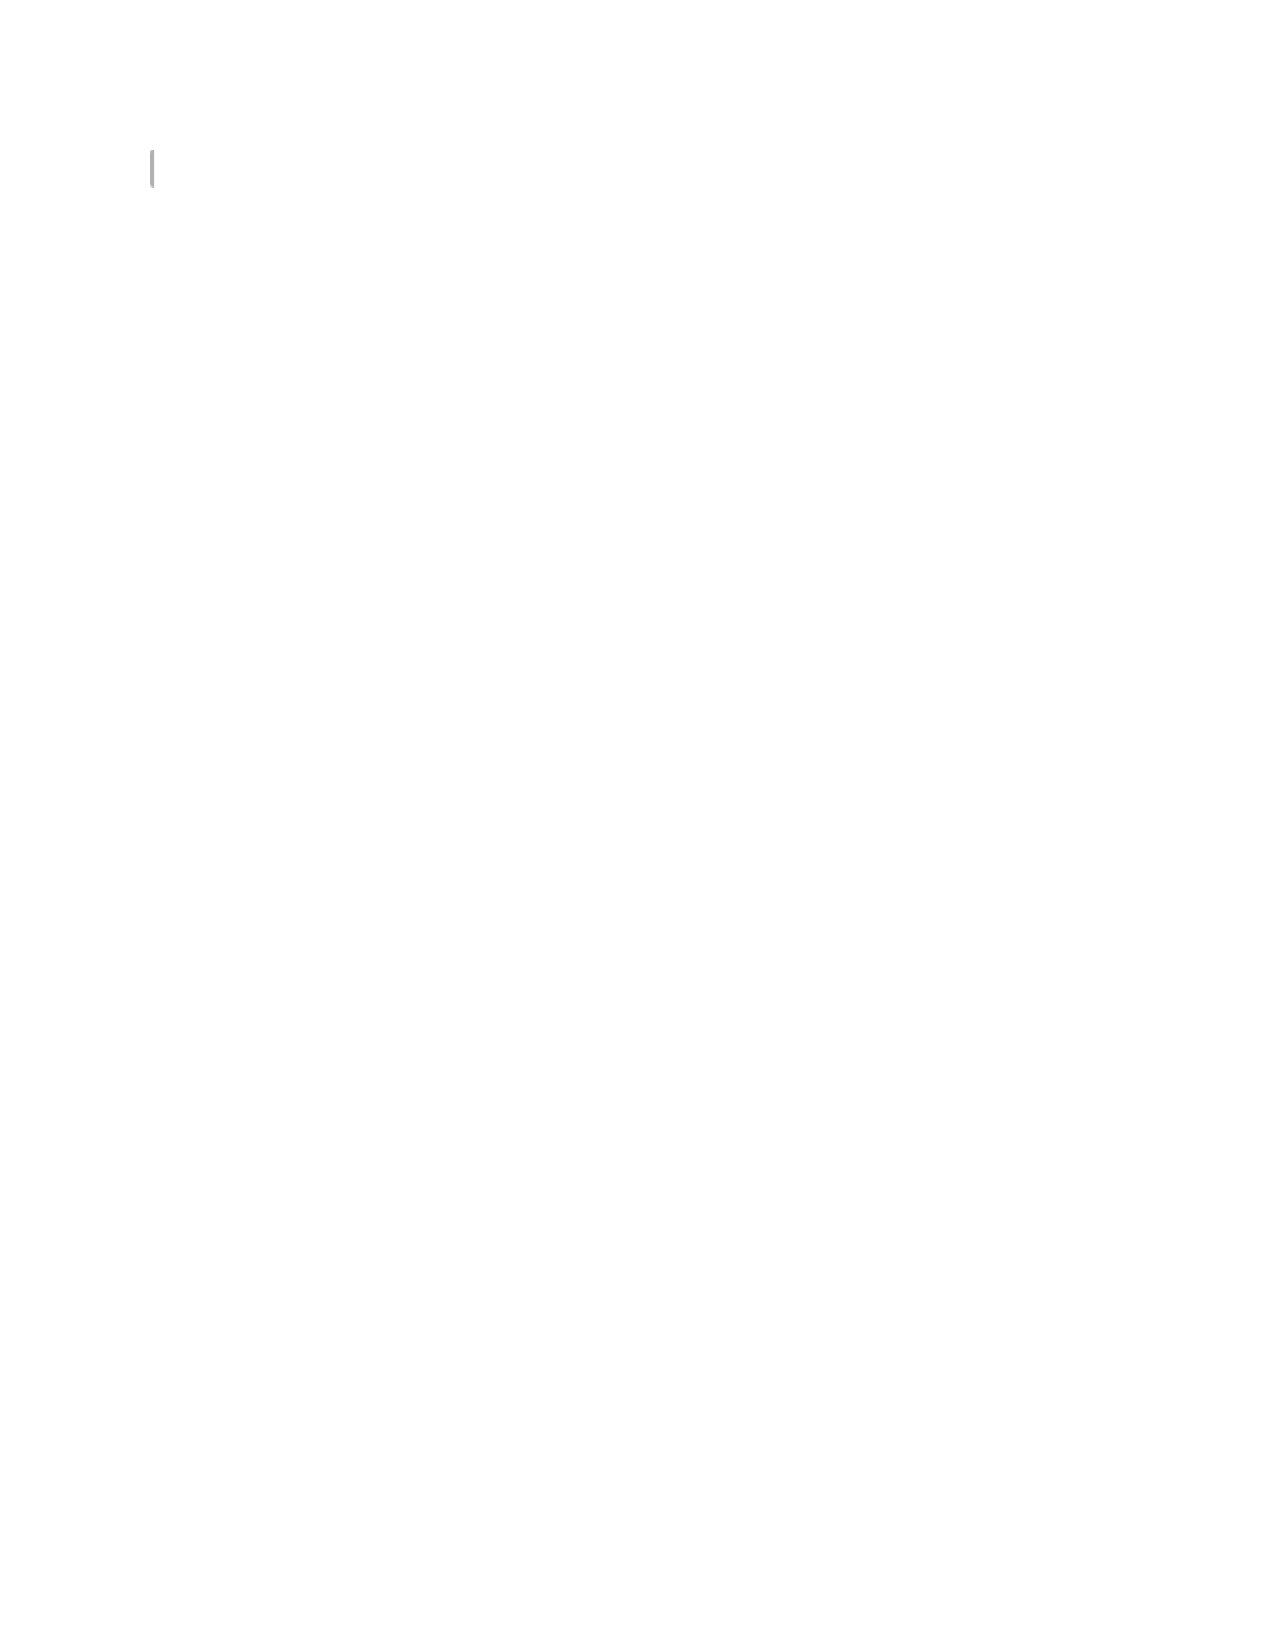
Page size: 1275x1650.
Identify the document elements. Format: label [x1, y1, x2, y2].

picture [150, 150, 155, 188]
